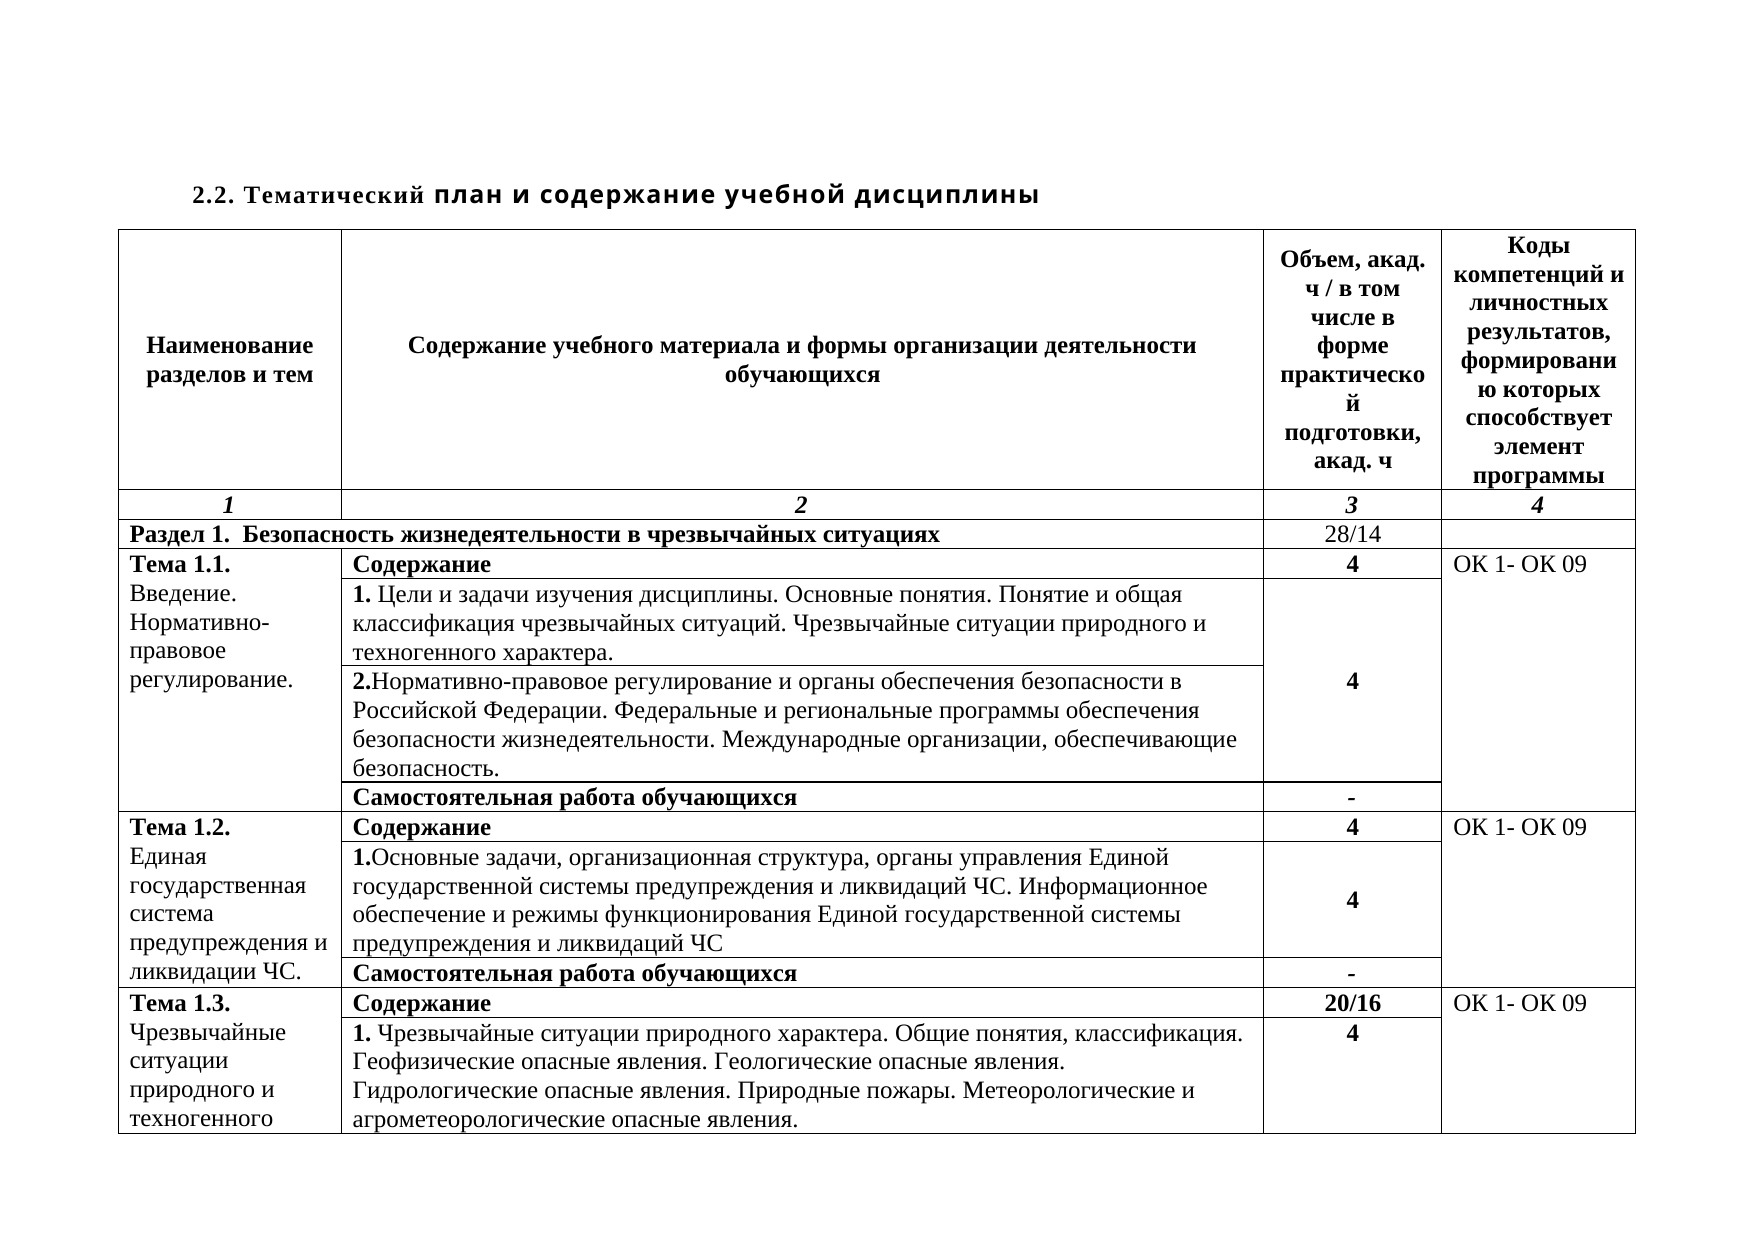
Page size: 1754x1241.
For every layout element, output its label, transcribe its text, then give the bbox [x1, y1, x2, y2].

table_cell Содержание [342, 812, 1263, 841]
table_header Коды компетенций и личностных результатов, формированию которых способствует элемент программы [1442, 230, 1635, 489]
table_cell 3 [1264, 490, 1441, 518]
table_cell Самостоятельная работа обучающихся [342, 783, 1263, 811]
table_cell Самостоятельная работа обучающихся [342, 958, 1263, 987]
table_cell Содержание [342, 988, 1263, 1017]
table_cell 28/14 [1264, 520, 1441, 548]
table_cell 1. Цели и задачи изучения дисциплины. Основные понятия. Понятие и общая классификация чрезвычайных ситуаций. Чрезвычайные ситуации природного и техногенного характера. [342, 579, 1263, 665]
table_cell ОК 1- ОК 09 [1442, 988, 1635, 1133]
table_cell ОК 1- ОК 09 [1442, 812, 1635, 987]
table_cell 1 [119, 490, 341, 518]
table_cell - [1264, 958, 1441, 987]
table_cell Тема 1.3. Чрезвычайные ситуации природного и техногенного характера и защита от них. [119, 988, 341, 1133]
table_cell ОК 1- ОК 09 [1442, 549, 1635, 811]
table_header Объем, акад. ч / в том числе в форме практической подготовки, акад. ч [1264, 230, 1441, 489]
table_cell 4 [1442, 490, 1635, 518]
table_cell 4 [1264, 579, 1441, 781]
table_cell 2.Нормативно-правовое регулирование и органы обеспечения безопасности в Российской Федерации. Федеральные и региональные программы обеспечения безопасности жизнедеятельности. Международные организации, обеспечивающие безопасность. [342, 666, 1263, 781]
table_cell 1. Чрезвычайные ситуации природного характера. Общие понятия, классификация. Геофизические опасные явления. Геологические опасные явления. Гидрологические опасные явления. Природные пожары. Метеорологические и агрометеорологические опасные явления. [342, 1018, 1263, 1133]
table_cell 4 [1264, 1018, 1441, 1133]
table_cell Раздел 1. Безопасность жизнедеятельности в чрезвычайных ситуациях [119, 520, 1263, 548]
text 2.2. Тематический план и содержание учебной дисциплины [118, 177, 1636, 211]
table_cell - [1264, 783, 1441, 811]
table_header Наименование разделов и тем [119, 230, 341, 489]
table_cell 4 [1264, 842, 1441, 957]
table_cell Тема 1.2. Единая государственная система предупреждения и ликвидации ЧС. [119, 812, 341, 987]
table_cell 4 [1264, 549, 1441, 578]
table_cell 2 [342, 490, 1263, 518]
table_cell Тема 1.1. Введение. Нормативно-правовое регулирование. [119, 549, 341, 811]
table_cell 20/16 [1264, 988, 1441, 1017]
table_cell 1.Основные задачи, организационная структура, органы управления Единой государственной системы предупреждения и ликвидаций ЧС. Информационное обеспечение и режимы функционирования Единой государственной системы предупреждения и ликвидаций ЧС [342, 842, 1263, 957]
table_cell Содержание [342, 549, 1263, 578]
table_cell 4 [1264, 812, 1441, 841]
table_cell [1442, 520, 1635, 548]
table_header Содержание учебного материала и формы организации деятельности обучающихся [342, 230, 1263, 489]
